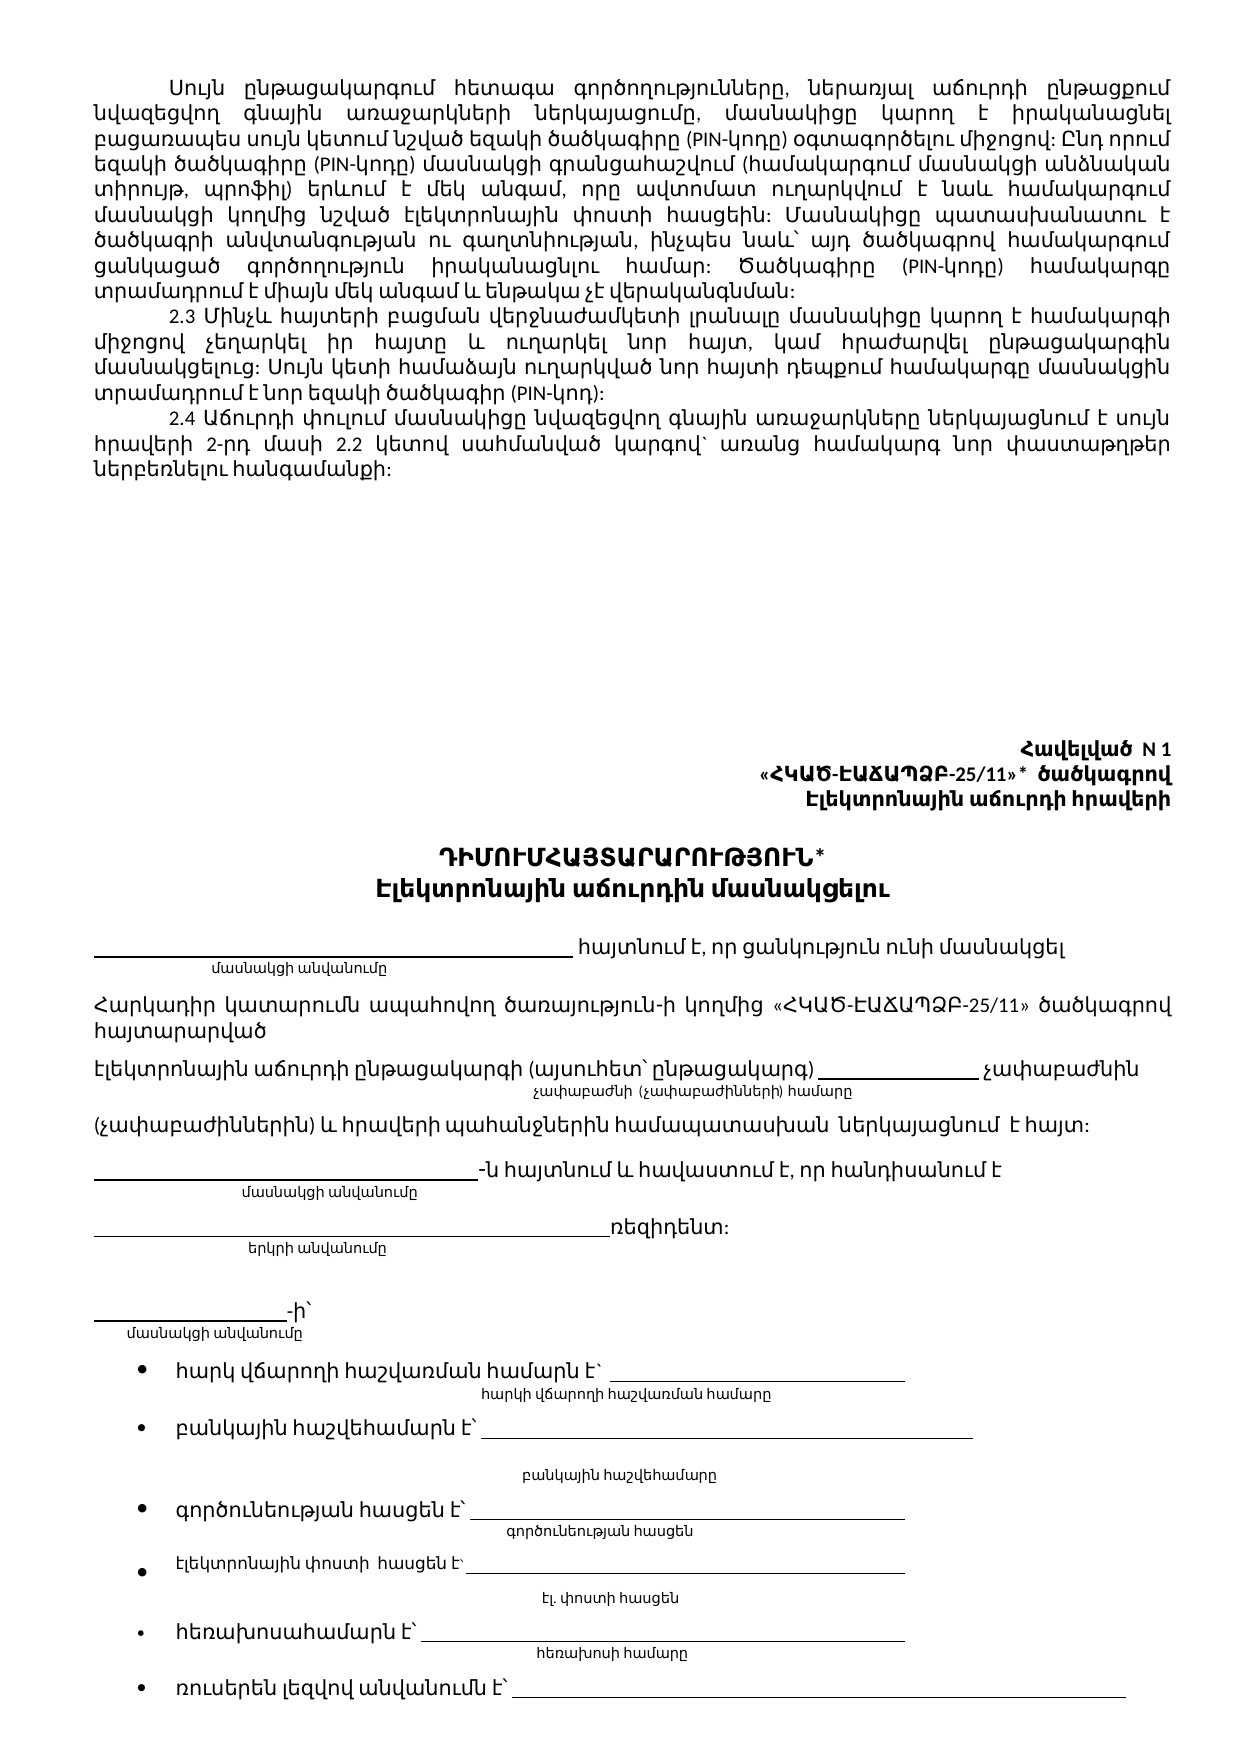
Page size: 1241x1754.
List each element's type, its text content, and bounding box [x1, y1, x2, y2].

text (չափաբաժիններին) և հրավերի պահանջներին համապատասխան ներկայացնում է հայտ: [94, 1112, 1171, 1138]
text մասնակցի անվանումը [94, 1324, 1171, 1354]
text ԴԻՄՈՒՄՀԱՅՏԱՐԱՐՈՒԹՅՈՒՆ* [94, 843, 1171, 873]
text մասնակցի անվանումը [94, 1183, 1171, 1214]
text հեռախոսի համարը [462, 1645, 1171, 1675]
text 2.3 Մինչև հայտերի բացման վերջնաժամկետի լրանալը մասնակիցը կարող է համակարգի միջոցով չեղարկել իր հայտը և ուղարկել նոր հայտ, կամ հրաժարվել ընթացակարգին մասնակցելուց: Սույն կետի համաձայն ուղարկված նոր հայտի դեպքում համակարգը մասնակցին տրամադրում է նոր եզակի ծածկագիր (PIN-կոդ): [94, 304, 1171, 405]
list հարկ վճարողի հաշվառման համարն է` [138, 1354, 1171, 1385]
text էլեկտրոնային աճուրդի ընթացակարգի (այսուհետ՝ ընթացակարգ) չափաբաժնին [94, 1056, 1171, 1082]
subtitle Էլեկտրոնային աճուրդին մասնակցելու [94, 873, 1171, 904]
list ռուսերեն լեզվով անվանումն է՝ [138, 1675, 1171, 1701]
text մասնակցի անվանումը [94, 959, 1171, 990]
text էլ. փոստի հասցեն [94, 1589, 1171, 1619]
text երկրի անվանումը [94, 1239, 1171, 1270]
text հարկի վճարողի հաշվառման համարը [94, 1385, 1171, 1416]
text Հավելված N 1 [94, 736, 1171, 761]
list բանկային հաշվեհամարն է՝ [138, 1416, 1171, 1466]
text բանկային հաշվեհամարը [94, 1466, 1171, 1497]
text գործունեության հասցեն [94, 1523, 1171, 1553]
list էլեկտրոնային փոստի հասցեն է՝ [138, 1553, 1171, 1589]
text հայտնում է, որ ցանկություն ունի մասնակցել [94, 934, 1171, 959]
text -ն հայտնում և հավաստում է, որ հանդիսանում է [94, 1153, 1171, 1183]
list գործունեության հասցեն է՝ [138, 1497, 1171, 1523]
text Էլեկտրոնային աճուրդի հրավերի [94, 787, 1171, 812]
text ռեզիդենտ: [94, 1214, 1171, 1239]
text Հարկադիր կատարումն ապահովող ծառայություն-ի կողմից «ՀԿԱԾ-ԷԱՃԱՊՁԲ-25/11» ծածկագրով հայտարարված [94, 990, 1171, 1043]
list հեռախոսահամարն է՝ [138, 1619, 1171, 1645]
text -ի՝ [94, 1299, 1171, 1324]
text «ՀԿԱԾ-ԷԱՃԱՊՁԲ-25/11»* ծածկագրով [94, 761, 1171, 787]
text 2.4 Աճուրդի փուլում մասնակիցը նվազեցվող գնային առաջարկները ներկայացնում է սույն հրավերի 2-րդ մասի 2.2 կետով սահմանված կարգով` առանց համակարգ նոր փաստաթղթեր ներբեռնելու հանգամանքի: [94, 405, 1171, 482]
text Սույն ընթացակարգում հետագա գործողությունները, ներառյալ աճուրդի ընթացքում նվազեցվող գնային առաջարկների ներկայացումը, մասնակիցը կարող է իրականացնել բացառապես սույն կետում նշված եզակի ծածկագիրը (PIN-կոդը) օգտագործելու միջոցով: Ընդ որում եզակի ծածկագիրը (PIN-կոդը) մասնակցի գրանցահաշվում (համակարգում մասնակցի անձնական տիրույթ, պրոֆիլ) երևում է մեկ անգամ, որը ավտոմատ ուղարկվում է նաև համակարգում մասնակցի կողմից նշված էլեկտրոնային փոստի հասցեին: Մասնակիցը պատասխանատու է ծածկագրի անվտանգության ու գաղտնիության, ինչպես նաև՝ այդ ծածկագրով համակարգում ցանկացած գործողություն իրականացնլու համար: Ծածկագիրը (PIN-կոդը) համակարգը տրամադրում է միայն մեկ անգամ և ենթակա չէ վերականգնման: [94, 75, 1171, 304]
text չափաբաժնի (չափաբաժինների) համարը [94, 1082, 1171, 1112]
